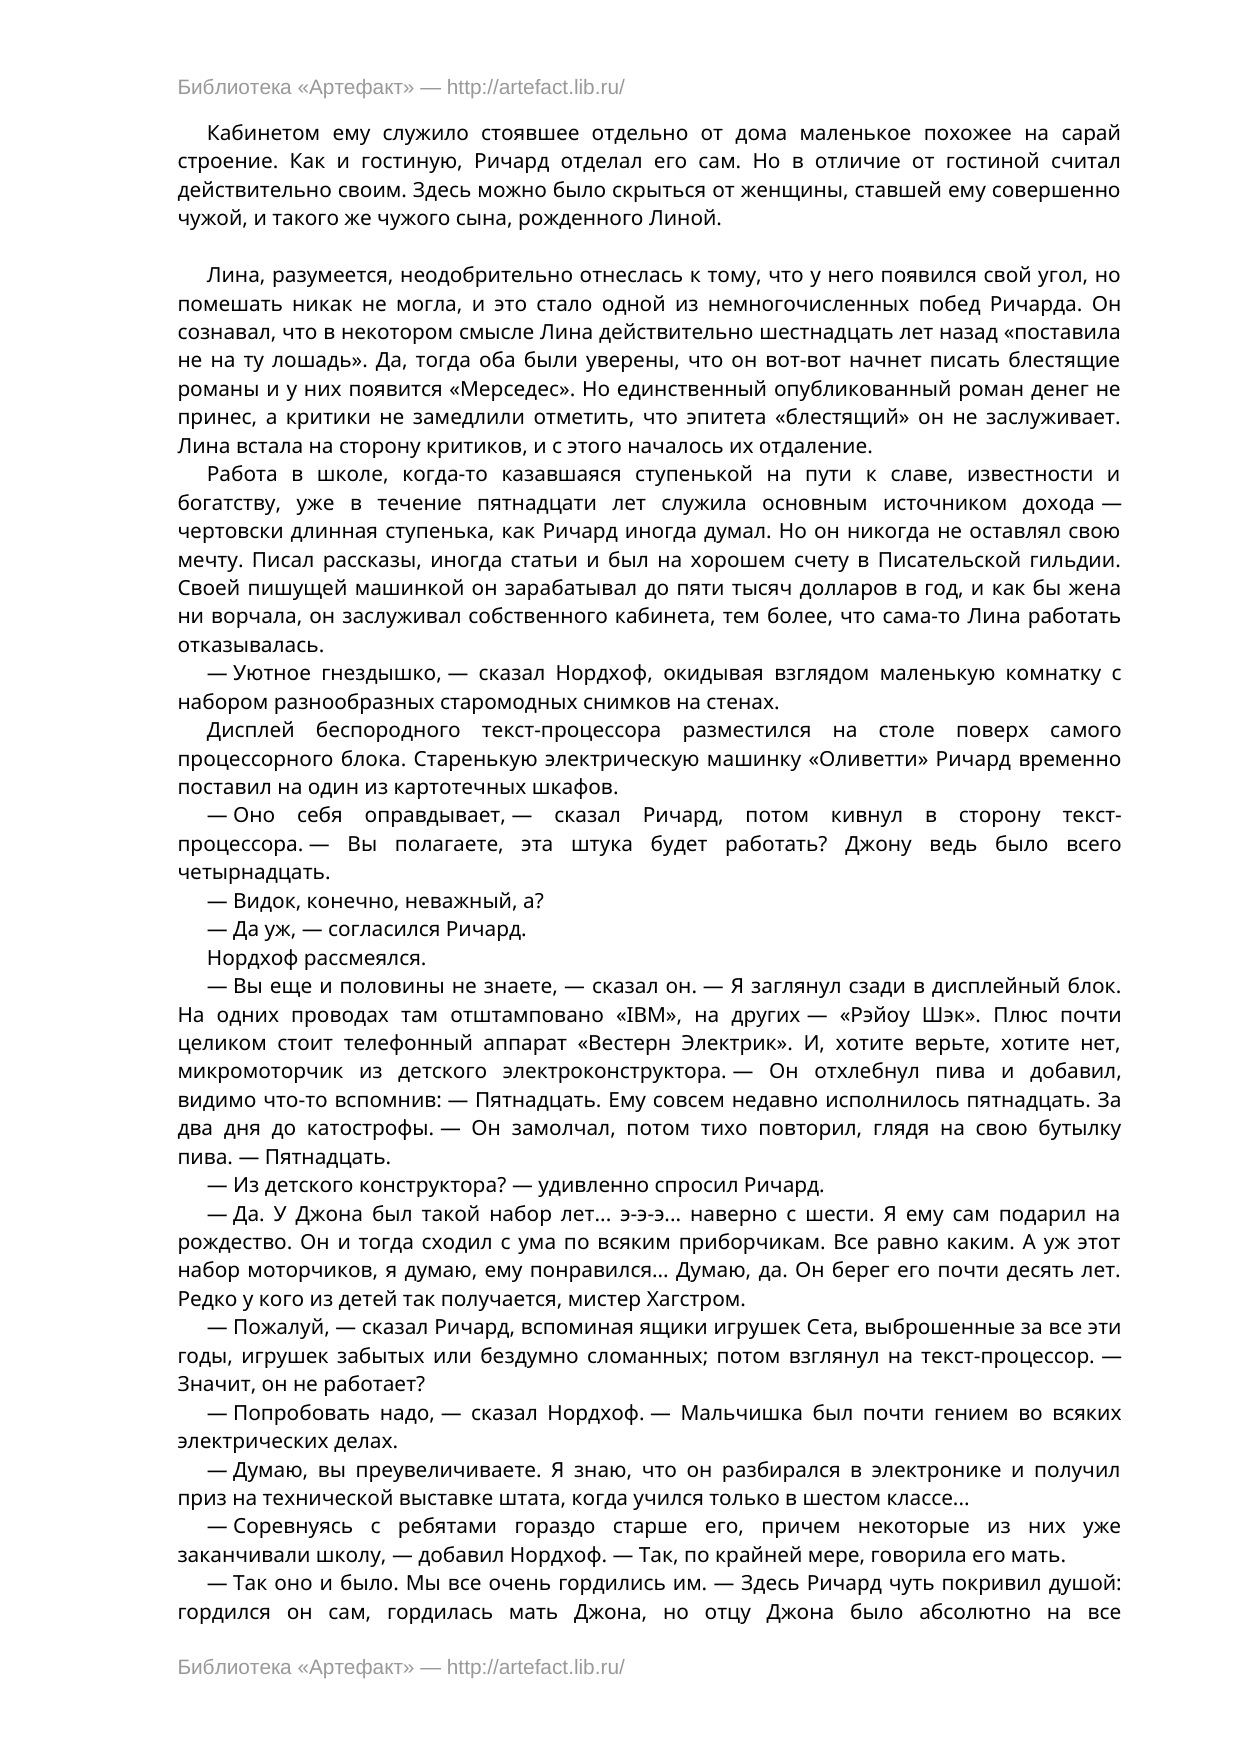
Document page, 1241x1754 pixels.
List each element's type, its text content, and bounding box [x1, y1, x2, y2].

text — Из детского конструктора? — удивленно спросил Ричард. [177, 1170, 1122, 1199]
text — Пожалуй, — сказал Ричард, вспоминая ящики игрушек Сета, выброшенные за все эти годы, игрушек забытых или бездумно сломанных; потом взглянул на текст-процессор. — Значит, он не работает? [177, 1312, 1122, 1398]
text — Видок, конечно, неважный, а? [177, 886, 1122, 914]
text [177, 1568, 1122, 1625]
text — Соревнуясь с ребятами гораздо старше его, причем некоторые из них уже заканчивали школу, — добавил Нордхоф. — Так, по крайней мере, говорила его мать. [177, 1512, 1122, 1568]
text Дисплей беспородного текст-процессора разместился на столе поверх самого процессорного блока. Старенькую электрическую машинку «Оливетти» Ричард временно поставил на один из картотечных шкафов. [177, 715, 1122, 801]
text — Да. У Джона был такой набор лет... э-э-э... наверно с шести. Я ему сам подарил на рождество. Он и тогда сходил с ума по всяким приборчикам. Все равно каким. А уж этот набор моторчиков, я думаю, ему понравился... Думаю, да. Он берег его почти десять лет. Редко у кого из детей так получается, мистер Хагстром. [177, 1199, 1122, 1312]
text — Оно себя оправдывает, — сказал Ричард, потом кивнул в сторону текст-процессора. — Вы полагаете, эта штука будет работать? Джону ведь было всего четырнадцать. [177, 801, 1122, 886]
text Работа в школе, когда-то казавшаяся ступенькой на пути к славе, известности и богатству, уже в течение пятнадцати лет служила основным источником дохода — чертовски длинная ступенька, как Ричард иногда думал. Но он никогда не оставлял свою мечту. Писал рассказы, иногда статьи и был на хорошем счету в Писательской гильдии. Своей пишущей машинкой он зарабатывал до пяти тысяч долларов в год, и как бы жена ни ворчала, он заслуживал собственного кабинета, тем более, что сама-то Лина работать отказывалась. [177, 459, 1122, 658]
text — Вы еще и половины не знаете, — сказал он. — Я заглянул сзади в дисплейный блок. На одних проводах там отштамповано «IBM», на других — «Рэйоу Шэк». Плюс почти целиком стоит телефонный аппарат «Вестерн Электрик». И, хотите верьте, хотите нет, микромоторчик из детского электроконструктора. — Он отхлебнул пива и добавил, видимо что-то вспомнив: — Пятнадцать. Ему совсем недавно исполнилось пятнадцать. За два дня до катострофы. — Он замолчал, потом тихо повторил, глядя на свою бутылку пива. — Пятнадцать. [177, 971, 1122, 1170]
text — Да уж, — согласился Ричард. [177, 914, 1122, 943]
text — Попробовать надо, — сказал Нордхоф. — Мальчишка был почти гением во всяких электрических делах. [177, 1398, 1122, 1455]
text — Уютное гнездышко, — сказал Нордхоф, окидывая взглядом маленькую комнатку с набором разнообразных старомодных снимков на стенах. [177, 658, 1122, 715]
text Лина, разумеется, неодобрительно отнеслась к тому, что у него появился свой угол, но помешать никак не могла, и это стало одной из немногочисленных побед Ричарда. Он сознавал, что в некотором смысле Лина действительно шестнадцать лет назад «поставила не на ту лошадь». Да, тогда оба были уверены, что он вот-вот начнет писать блестящие романы и у них появится «Мерседес». Но единственный опубликованный роман денег не принес, а критики не замедлили отметить, что эпитета «блестящий» он не заслуживает. Лина встала на сторону критиков, и с этого началось их отдаление. [177, 260, 1122, 459]
text — Думаю, вы преувеличиваете. Я знаю, что он разбирался в электронике и получил приз на технической выставке штата, когда учился только в шестом классе... [177, 1455, 1122, 1512]
text Нордхоф рассмеялся. [177, 943, 1122, 971]
text Кабинетом ему служило стоявшее отдельно от дома маленькое похожее на сарай строение. Как и гостиную, Ричард отделал его сам. Но в отличие от гостиной считал действительно своим. Здесь можно было скрыться от женщины, ставшей ему совершенно чужой, и такого же чужого сына, рожденного Линой. [177, 118, 1122, 232]
